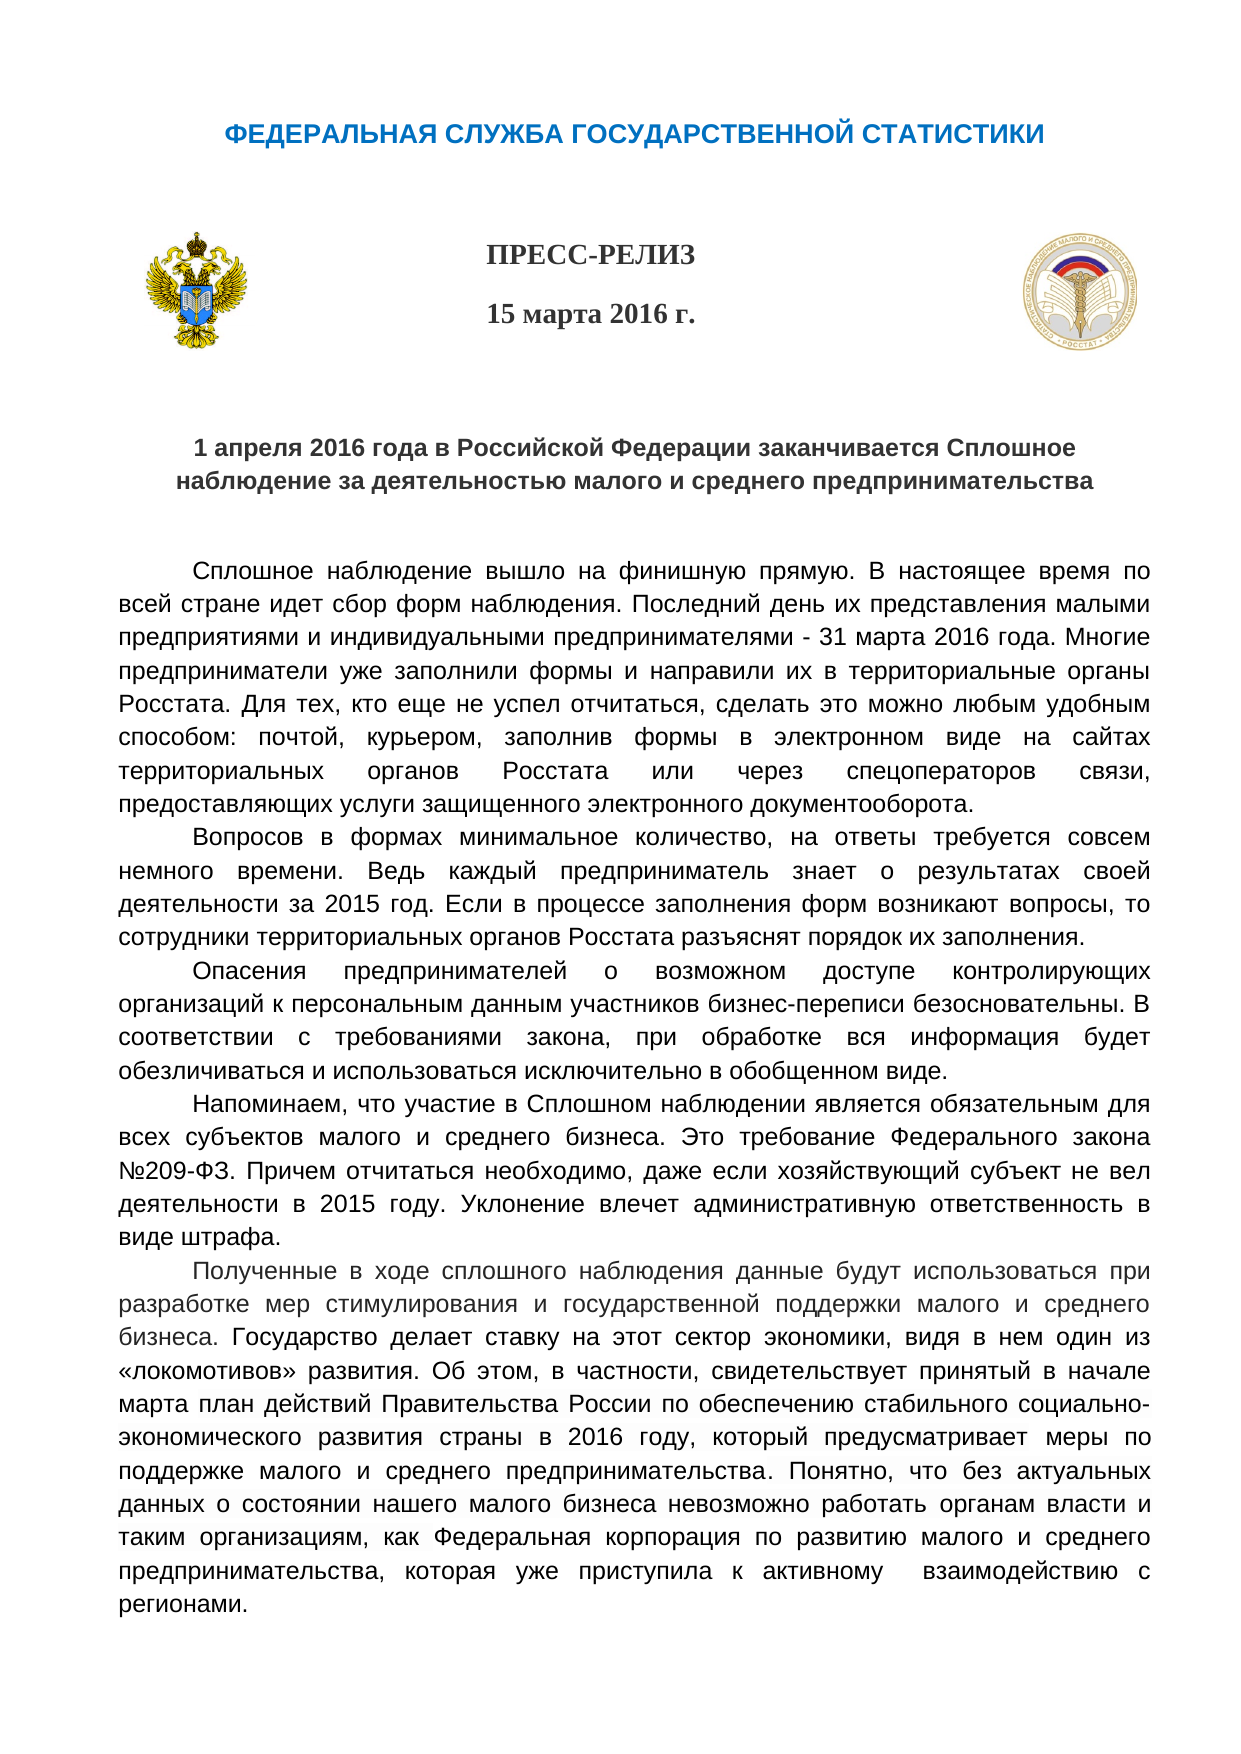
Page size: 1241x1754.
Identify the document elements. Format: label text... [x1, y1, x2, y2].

picture [144, 231, 256, 351]
text Сплошное наблюдение вышло на финишную прямую. В настоящее время по всей стране идет сбор форм наблюдения. Последний день их представления малыми предприятиями и индивидуальными предпринимателями - 31 марта 2016 года. Многие предприниматели уже заполнили формы и направили их в территориальные органы Росстата. Для тех, кто еще не успел отчитаться, сделать это можно любым удобным способом: почтой, курьером, заполнив формы в электронном виде на сайтах территориальных органов Росстата или через спецоператоров связи, предоставляющих услуги защищенного электронного документооборота. [118, 552, 1152, 819]
text 1 апреля 2016 года в Российской Федерации заканчивается Сплошное наблюдение за деятельностью малого и среднего предпринимательства [118, 433, 1152, 494]
table_header [842, 232, 1148, 356]
text Полученные в ходе сплошного наблюдения данные будут использоваться при разработке мер стимулирования и государственной поддержки малого и среднего бизнеса. Государство делает ставку на этот сектор экономики, видя в нем один из «локомотивов» развития. Об этом, в частности, свидетельствует принятый в начале марта план действий Правительства России по обеспечению стабильного социально-экономического развития страны в 2016 году, который предусматривает меры по поддержке малого и среднего предпринимательства. Понятно, что без актуальных данных о состоянии нашего малого бизнеса невозможно работать органам власти и таким организациям, как Федеральная корпорация по развитию малого и среднего предпринимательства, которая уже приступила к активному взаимодействию с регионами. [118, 1518, 1152, 1619]
table_header ПРЕСС-РЕЛИЗ 15 марта . [340, 232, 842, 356]
text Опасения предпринимателей о возможном доступе контролирующих организаций к персональным данным участников бизнес-переписи безосновательны. В соответствии с требованиями закона, при обработке вся информация будет обезличиваться и использоваться исключительно в обобщенном виде. [118, 952, 1152, 1086]
text Полученные в ходе сплошного наблюдения данные будут использоваться при разработке мер стимулирования и государственной поддержки малого и среднего бизнеса. Государство делает ставку на этот сектор экономики, видя в нем один из «локомотивов» развития. Об этом, в частности, свидетельствует принятый в начале марта план действий Правительства России по обеспечению стабильного социально-экономического развития страны в 2016 году, который предусматривает меры по поддержке малого и среднего предпринимательства. Понятно, что без актуальных данных о состоянии нашего малого бизнеса невозможно работать органам власти и таким организациям, как Федеральная корпорация по развитию малого и среднего предпринимательства, которая уже приступила к активному взаимодействию с регионами. [118, 1318, 1152, 1489]
text ФЕДЕРАЛЬНАЯ СЛУЖБА ГОСУДАРСТВЕННОЙ СТАТИСТИКИ [118, 118, 1152, 149]
text Напоминаем, что участие в Сплошном наблюдении является обязательным для всех субъектов малого и среднего бизнеса. Это требование Федерального закона №209-ФЗ. Причем отчитаться необходимо, даже если хозяйствующий субъект не вел деятельности в 2015 году. Уклонение влечет административную ответственность в виде штрафа. [118, 1086, 1152, 1252]
text Вопросов в формах минимальное количество, на ответы требуется совсем немного времени. Ведь каждый предприниматель знает о результатах своей деятельности за 2015 год. Если в процессе заполнения форм возникают вопросы, то сотрудники территориальных органов Росстата разъяснят порядок их заполнения. [118, 819, 1152, 952]
picture [1021, 231, 1137, 351]
table_header [133, 232, 340, 356]
